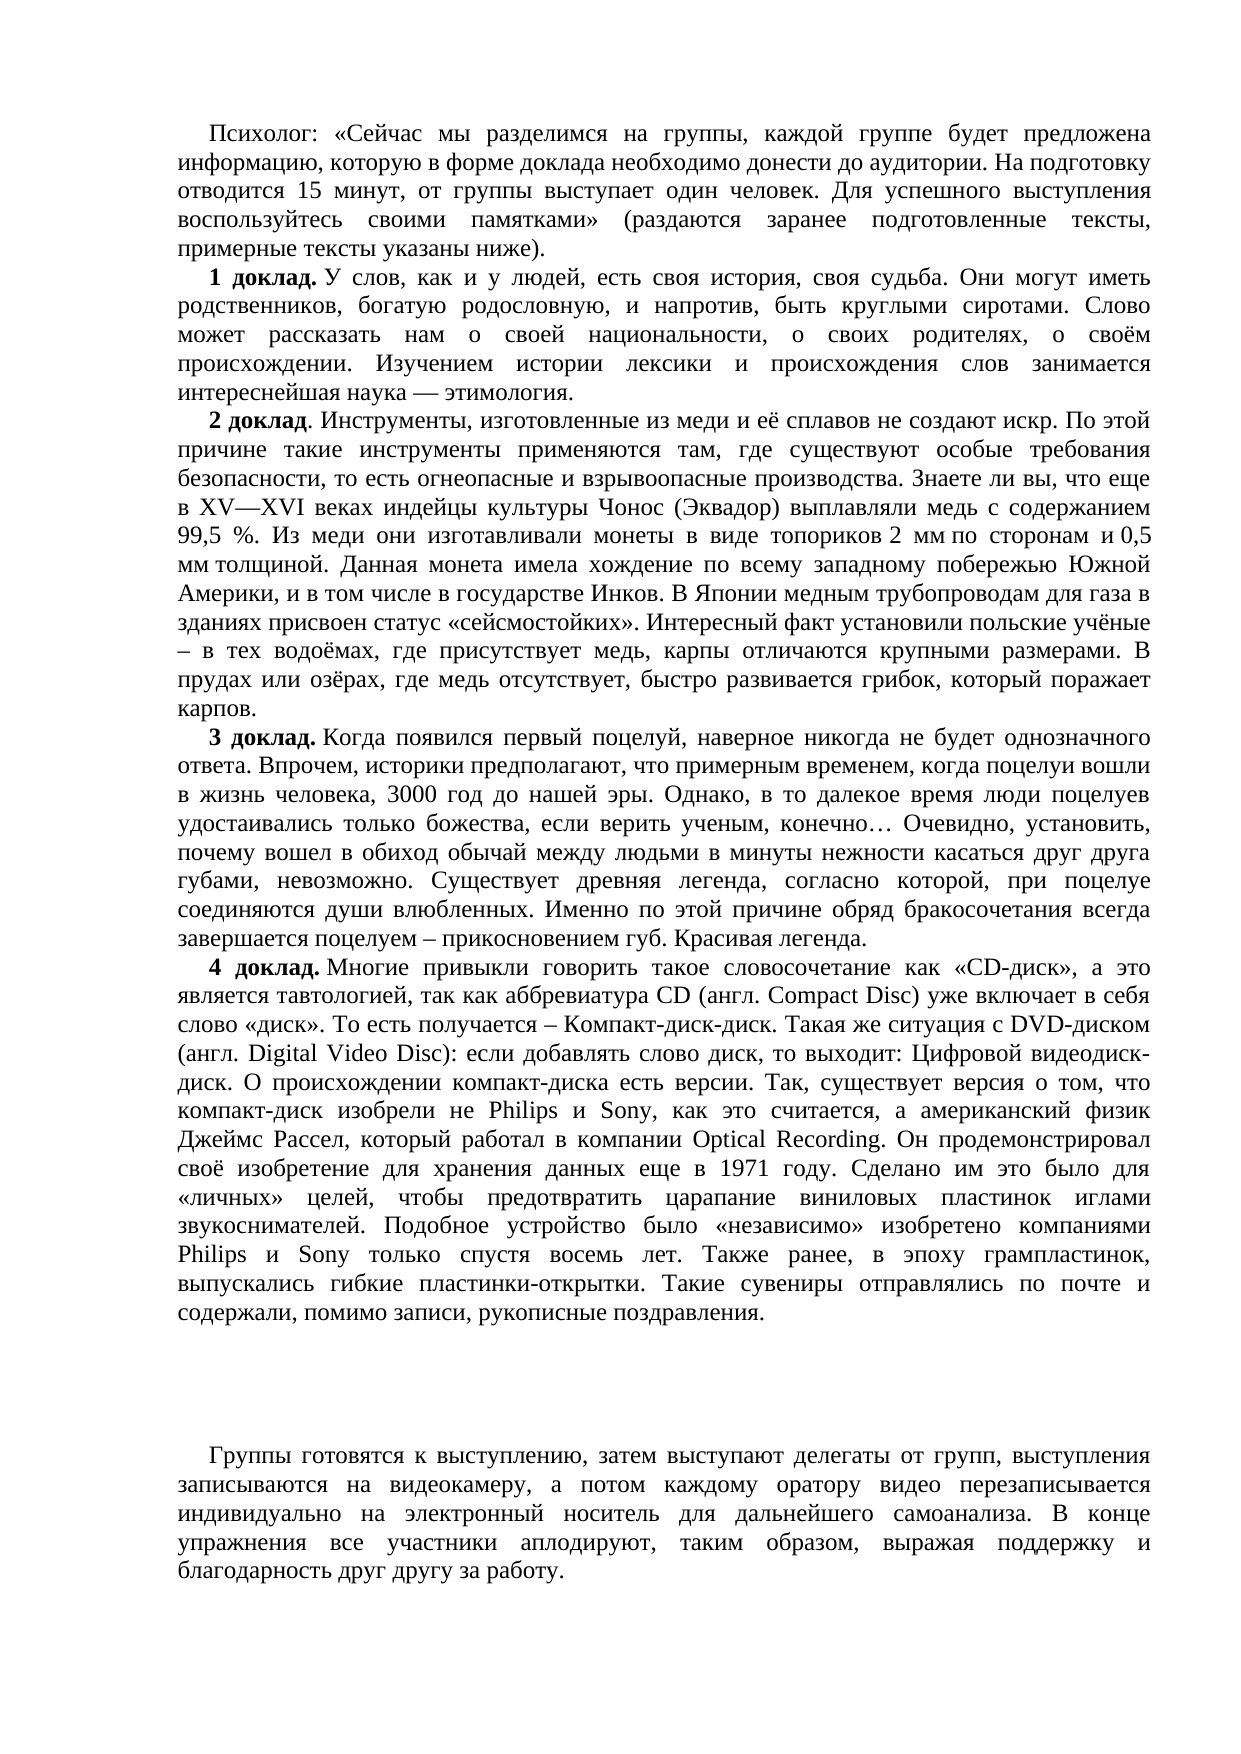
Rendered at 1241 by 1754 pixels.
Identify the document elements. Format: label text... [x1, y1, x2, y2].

text Психолог: «Сейчас мы разделимся на группы, каждой группе будет предложена информацию, которую в форме доклада необходимо донести до аудитории. На подготовку отводится 15 минут, от группы выступает один человек. Для успешного выступления воспользуйтесь своими памятками» (раздаются заранее подготовленные тексты, примерные тексты указаны ниже). [177, 118, 1152, 262]
text 1 доклад. У слов, как и у людей, есть своя история, своя судьба. Они могут иметь родственников, богатую родословную, и напротив, быть круглыми сиротами. Слово может рассказать нам о своей национальности, о своих родителях, о своём происхождении. Изучением истории лексики и происхождения слов занимается интереснейшая наука — этимология. [177, 262, 1152, 406]
text 4 доклад. Многие привыкли говорить такое словосочетание как «CD-диск», а это является тавтологией, так как аббревиатура CD (англ. Compact Disc) уже включает в себя слово «диск». То есть получается – Компакт-диск-диск. Такая же ситуация с DVD-диском (англ. Digital Video Disc): если добавлять слово диск, то выходит: Цифровой видеодиск-диск. О происхождении компакт-диска есть версии. Так, существует версия о том, что компакт-диск изобрели не Philips и Sony, как это считается, а американский физик Джеймс Рассел, который работал в компании Optical Recording. Он продемонстрировал своё изобретение для хранения данных еще в 1971 году. Сделано им это было для «личных» целей, чтобы предотвратить царапание виниловых пластинок иглами звукоснимателей. Подобное устройство было «независимо» изобретено компаниями Philips и Sony только спустя восемь лет. Также ранее, в эпоху грампластинок, выпускались гибкие пластинки-открытки. Такие сувениры отправлялись по почте и содержали, помимо записи, рукописные поздравления. [177, 952, 1152, 1326]
text 3 доклад. Когда появился первый поцелуй, наверное никогда не будет однозначного ответа. Впрочем, историки предполагают, что примерным временем, когда поцелуи вошли в жизнь человека, 3000 год до нашей эры. Однако, в то далекое время люди поцелуев удостаивались только божества, если верить ученым, конечно… Очевидно, установить, почему вошел в обиход обычай между людьми в минуты нежности касаться друг друга губами, невозможно. Существует древняя легенда, согласно которой, при поцелуе соединяются души влюбленных. Именно по этой причине обряд бракосочетания всегда завершается поцелуем – прикосновением губ. Красивая легенда. [177, 722, 1152, 952]
text 2 доклад. Инструменты, изготовленные из меди и её сплавов не создают искр. По этой причине такие инструменты применяются там, где существуют особые требования безопасности, то есть огнеопасные и взрывоопасные производства. Знаете ли вы, что еще в XV—XVI веках индейцы культуры Чонос (Эквадор) выплавляли медь с содержанием 99,5 %. Из меди они изготавливали монеты в виде топориков 2 мм по сторонам и 0,5 мм толщиной. Данная монета имела хождение по всему западному побережью Южной Америки, и в том числе в государстве Инков. В Японии медным трубопроводам для газа в зданиях присвоен статус «сейсмостойких». Интересный факт установили польские учёные – в тех водоёмах, где присутствует медь, карпы отличаются крупными размерами. В прудах или озёрах, где медь отсутствует, быстро развивается грибок, который поражает карпов. [177, 406, 1152, 722]
text Группы готовятся к выступлению, затем выступают делегаты от групп, выступления записываются на видеокамеру, а потом каждому оратору видео перезаписывается индивидуально на электронный носитель для дальнейшего самоанализа. В конце упражнения все участники аплодируют, таким образом, выражая поддержку и благодарность друг другу за работу. [177, 1441, 1152, 1584]
